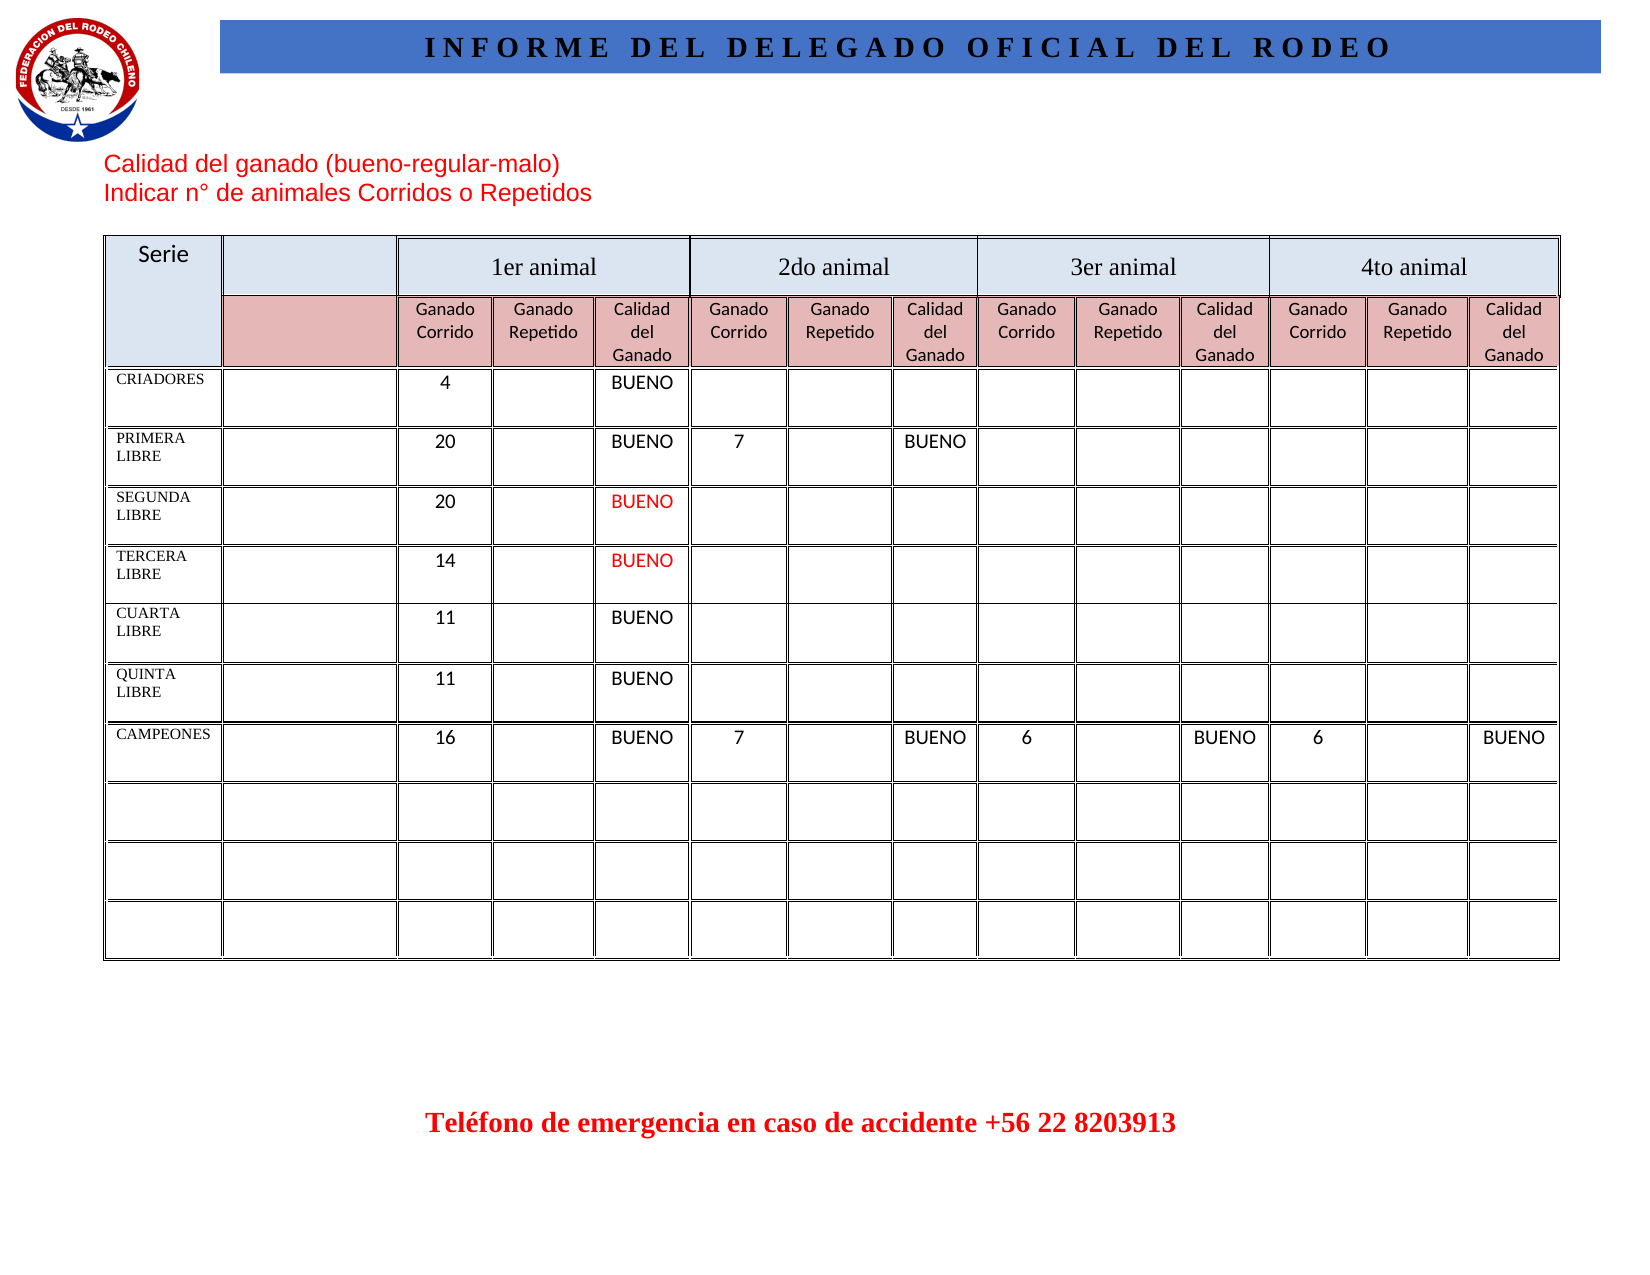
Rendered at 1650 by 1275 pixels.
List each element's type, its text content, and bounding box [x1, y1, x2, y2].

table_cell [224, 725, 396, 781]
table_cell [1470, 426, 1559, 485]
table_cell [1368, 429, 1467, 485]
table_cell [789, 547, 891, 603]
table_cell [1182, 429, 1268, 485]
table_cell Ganado Corrido [979, 298, 1074, 366]
table_cell 4 [399, 370, 491, 426]
table_cell [399, 843, 491, 899]
table_cell [1077, 547, 1179, 603]
table_cell [1271, 370, 1365, 426]
table_cell [1182, 370, 1268, 426]
table_cell BUENO [596, 604, 688, 662]
table_cell [894, 604, 976, 662]
table_cell [789, 665, 891, 721]
table_header [224, 236, 396, 294]
table_cell [894, 784, 976, 840]
table_cell [494, 488, 593, 544]
table_cell [789, 784, 891, 840]
table_cell [692, 488, 786, 544]
table_cell QUINTA LIBRE [105, 662, 222, 721]
table_header Serie [106, 236, 221, 366]
table_cell [224, 784, 396, 840]
table_cell CRIADORES [105, 366, 222, 426]
table_cell [692, 843, 786, 899]
table_header 3er animal [978, 239, 1269, 294]
table_cell [1182, 784, 1268, 840]
table_cell BUENO [596, 488, 688, 544]
table_cell [979, 843, 1074, 899]
table_cell [1368, 784, 1467, 840]
table_cell [1180, 902, 1269, 958]
table_cell [105, 899, 222, 958]
table_cell [399, 784, 491, 840]
table_cell [494, 429, 593, 485]
table_cell [979, 604, 1074, 662]
table_cell [1075, 902, 1180, 958]
table_cell 7 [692, 429, 786, 485]
table_cell [596, 784, 688, 840]
table_cell [1468, 544, 1559, 603]
table_cell Ganado Repetido [789, 298, 891, 366]
table_header 1er animal [399, 239, 689, 294]
table_cell [1468, 366, 1559, 426]
table_cell [1368, 843, 1467, 899]
table_cell Ganado Repetido [494, 298, 593, 366]
table_cell Calidad del Ganado [1182, 298, 1268, 366]
table_cell [1077, 665, 1179, 721]
table_cell BUENO [596, 370, 688, 426]
table_cell Ganado Corrido [1271, 298, 1365, 366]
table_cell [1271, 488, 1365, 544]
table_cell [1368, 604, 1467, 662]
table_cell [224, 843, 396, 899]
table_cell [1182, 843, 1268, 899]
table_cell 11 [399, 604, 491, 662]
table_cell [1468, 662, 1559, 721]
table_cell [788, 902, 892, 958]
table_cell [692, 547, 786, 603]
table_cell [979, 784, 1074, 840]
table_cell [494, 604, 593, 662]
table_cell [1470, 840, 1559, 899]
table_cell [494, 784, 593, 840]
table_cell [690, 899, 788, 958]
table_cell [692, 784, 786, 840]
text Indicar n° de animales Corridos o Repetidos [103, 178, 1536, 207]
table_cell 16 [399, 725, 491, 781]
table_cell Calidad del Ganado [894, 298, 976, 366]
table_cell [1368, 488, 1467, 544]
table_cell [494, 725, 593, 781]
table_cell 7 [692, 725, 786, 781]
table_cell [224, 370, 396, 426]
table_cell [106, 840, 221, 899]
table_cell [224, 604, 396, 662]
table_cell Calidad del Ganado [1470, 295, 1559, 366]
table_cell [493, 902, 594, 958]
table_cell [894, 547, 976, 603]
table_cell [1368, 370, 1467, 426]
table_cell [222, 899, 398, 958]
table_cell BUENO [596, 547, 688, 603]
table_cell [1269, 899, 1367, 958]
table_cell BUENO [1182, 725, 1268, 781]
table_cell Ganado Repetido [1368, 298, 1467, 366]
table_cell [224, 296, 396, 366]
table_cell [978, 902, 1075, 958]
table_cell [894, 488, 976, 544]
table_cell [594, 899, 690, 958]
table_cell [1271, 665, 1365, 721]
table_cell [1368, 725, 1467, 781]
table_cell [1077, 784, 1179, 840]
table_cell [1077, 843, 1179, 899]
table_cell [1182, 488, 1268, 544]
table_cell [1470, 603, 1559, 662]
table_cell [789, 429, 891, 485]
table_cell [224, 429, 396, 485]
table_cell [789, 370, 891, 426]
table_cell [1367, 902, 1468, 958]
table_cell [494, 370, 593, 426]
table_cell [1077, 429, 1179, 485]
list Calidad del ganado (bueno-regular-malo) [103, 149, 1536, 178]
table_cell [1077, 604, 1179, 662]
table_cell [1271, 429, 1365, 485]
table_cell [1077, 725, 1179, 781]
table_cell Ganado Corrido [692, 298, 786, 366]
table_cell Ganado Repetido [1077, 298, 1179, 366]
table_cell [789, 488, 891, 544]
table_cell [1271, 784, 1365, 840]
table_cell [789, 725, 891, 781]
table_cell [596, 843, 688, 899]
table_cell [494, 547, 593, 603]
table_cell BUENO [596, 665, 688, 721]
table_header 2do animal [691, 239, 977, 294]
table_cell [1470, 485, 1559, 544]
table_cell [494, 665, 593, 721]
table_cell [106, 781, 221, 840]
table_cell BUENO [894, 725, 976, 781]
table_cell 11 [399, 665, 491, 721]
table_cell [979, 665, 1074, 721]
table_cell [1182, 547, 1268, 603]
table_cell [224, 547, 396, 603]
table_cell SEGUNDA LIBRE [106, 485, 221, 544]
table_cell [893, 899, 978, 958]
table_cell [1271, 547, 1365, 603]
table_cell [979, 547, 1074, 603]
table_cell [1368, 665, 1467, 721]
table_cell [789, 604, 891, 662]
table_cell [1271, 843, 1365, 899]
table_cell [494, 843, 593, 899]
table_cell [894, 665, 976, 721]
table_cell Ganado Corrido [399, 298, 491, 366]
table_cell BUENO [596, 429, 688, 485]
table_cell [979, 488, 1074, 544]
table_cell [1468, 899, 1559, 958]
table_cell [789, 843, 891, 899]
table_cell [1271, 604, 1365, 662]
table_cell [1368, 547, 1467, 603]
table_header 4to animal [1270, 239, 1558, 294]
table_cell [979, 429, 1074, 485]
table_cell [894, 370, 976, 426]
table_cell CAMPEONES [106, 721, 221, 781]
table_cell 6 [1271, 725, 1365, 781]
table_cell BUENO [596, 725, 688, 781]
picture [15, 18, 140, 142]
table_cell [1182, 604, 1268, 662]
table_cell [1182, 665, 1268, 721]
table_cell BUENO [1470, 721, 1559, 781]
table_cell Calidad del Ganado [596, 298, 688, 366]
table_cell TERCERA LIBRE [105, 544, 222, 603]
table_cell [979, 370, 1074, 426]
table_cell [692, 604, 786, 662]
table_cell PRIMERA LIBRE [106, 426, 221, 485]
table_cell [224, 665, 396, 721]
table_cell [398, 899, 493, 958]
table_cell [692, 370, 786, 426]
table_cell 20 [399, 429, 491, 485]
table_cell [1077, 370, 1179, 426]
table_cell [692, 665, 786, 721]
table_cell CUARTA LIBRE [106, 604, 221, 662]
table_cell 14 [399, 547, 491, 603]
table_cell BUENO [894, 429, 976, 485]
table_cell [1470, 781, 1559, 840]
table_cell [894, 843, 976, 899]
table_cell 6 [979, 725, 1074, 781]
table_cell [1077, 488, 1179, 544]
table_cell 20 [399, 488, 491, 544]
table_cell [224, 488, 396, 544]
